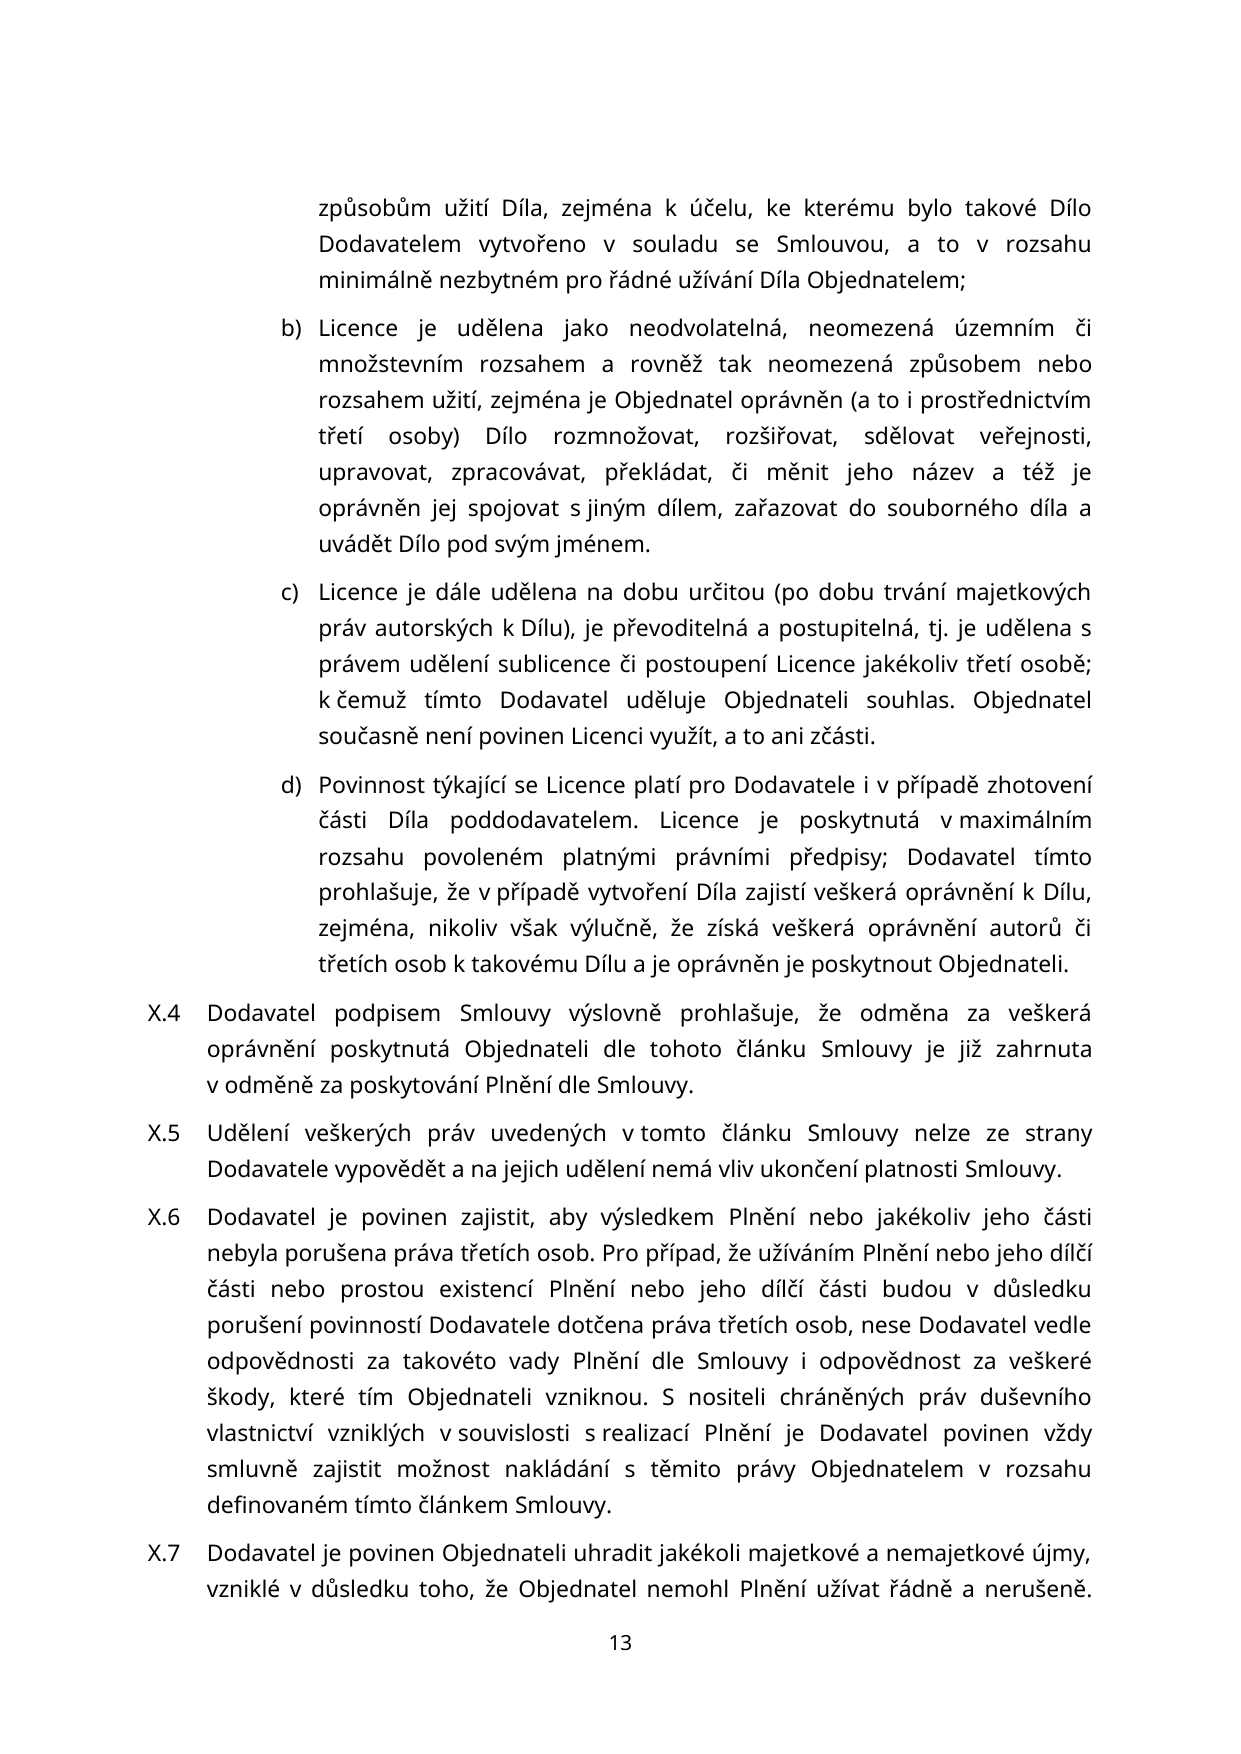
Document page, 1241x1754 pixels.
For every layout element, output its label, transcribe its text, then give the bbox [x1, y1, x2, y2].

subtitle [148, 1537, 1093, 1604]
list Licence je udělena jako neodvolatelná, neomezená územním či množstevním rozsahem a rovněž tak neomezená způsobem nebo rozsahem užití, zejména je Objednatel oprávněn (a to i prostřednictvím třetí osoby) Dílo rozmnožovat, rozšiřovat, sdělovat veřejnosti, upravovat, zpracovávat, překládat, či měnit jeho název a též je oprávněn jej spojovat s jiným dílem, zařazovat do souborného díla a uvádět Dílo pod svým jménem. [281, 312, 1093, 559]
subtitle Dodavatel podpisem Smlouvy výslovně prohlašuje, že odměna za veškerá oprávnění poskytnutá Objednateli dle tohoto článku Smlouvy je již zahrnuta v odměně za poskytování Plnění dle Smlouvy. [148, 997, 1093, 1100]
subtitle Dodavatel je povinen zajistit, aby výsledkem Plnění nebo jakékoliv jeho části nebyla porušena práva třetích osob. Pro případ, že užíváním Plnění nebo jeho dílčí části nebo prostou existencí Plnění nebo jeho dílčí části budou v důsledku porušení povinností Dodavatele dotčena práva třetích osob, nese Dodavatel vedle odpovědnosti za takovéto vady Plnění dle Smlouvy i odpovědnost za veškeré škody, které tím Objednateli vzniknou. S nositeli chráněných práv duševního vlastnictví vzniklých v souvislosti s realizací Plnění je Dodavatel povinen vždy smluvně zajistit možnost nakládání s těmito právy Objednatelem v rozsahu definovaném tímto článkem Smlouvy. [148, 1201, 1093, 1520]
subtitle Udělení veškerých práv uvedených v tomto článku Smlouvy nelze ze strany Dodavatele vypovědět a na jejich udělení nemá vliv ukončení platnosti Smlouvy. [148, 1117, 1093, 1184]
list Licence je dále udělena na dobu určitou (po dobu trvání majetkových práv autorských k Dílu), je převoditelná a postupitelná, tj. je udělena s právem udělení sublicence či postoupení Licence jakékoliv třetí osobě; k čemuž tímto Dodavatel uděluje Objednateli souhlas. Objednatel současně není povinen Licenci využít, a to ani zčásti. [281, 576, 1093, 751]
list Povinnost týkající se Licence platí pro Dodavatele i v případě zhotovení části Díla poddodavatelem. Licence je poskytnutá v maximálním rozsahu povoleném platnými právními předpisy; Dodavatel tímto prohlašuje, že v případě vytvoření Díla zajistí veškerá oprávnění k Dílu, zejména, nikoliv však výlučně, že získá veškerá oprávnění autorů či třetích osob k takovému Dílu a je oprávněn je poskytnout Objednateli. [281, 768, 1093, 979]
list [281, 192, 1093, 295]
